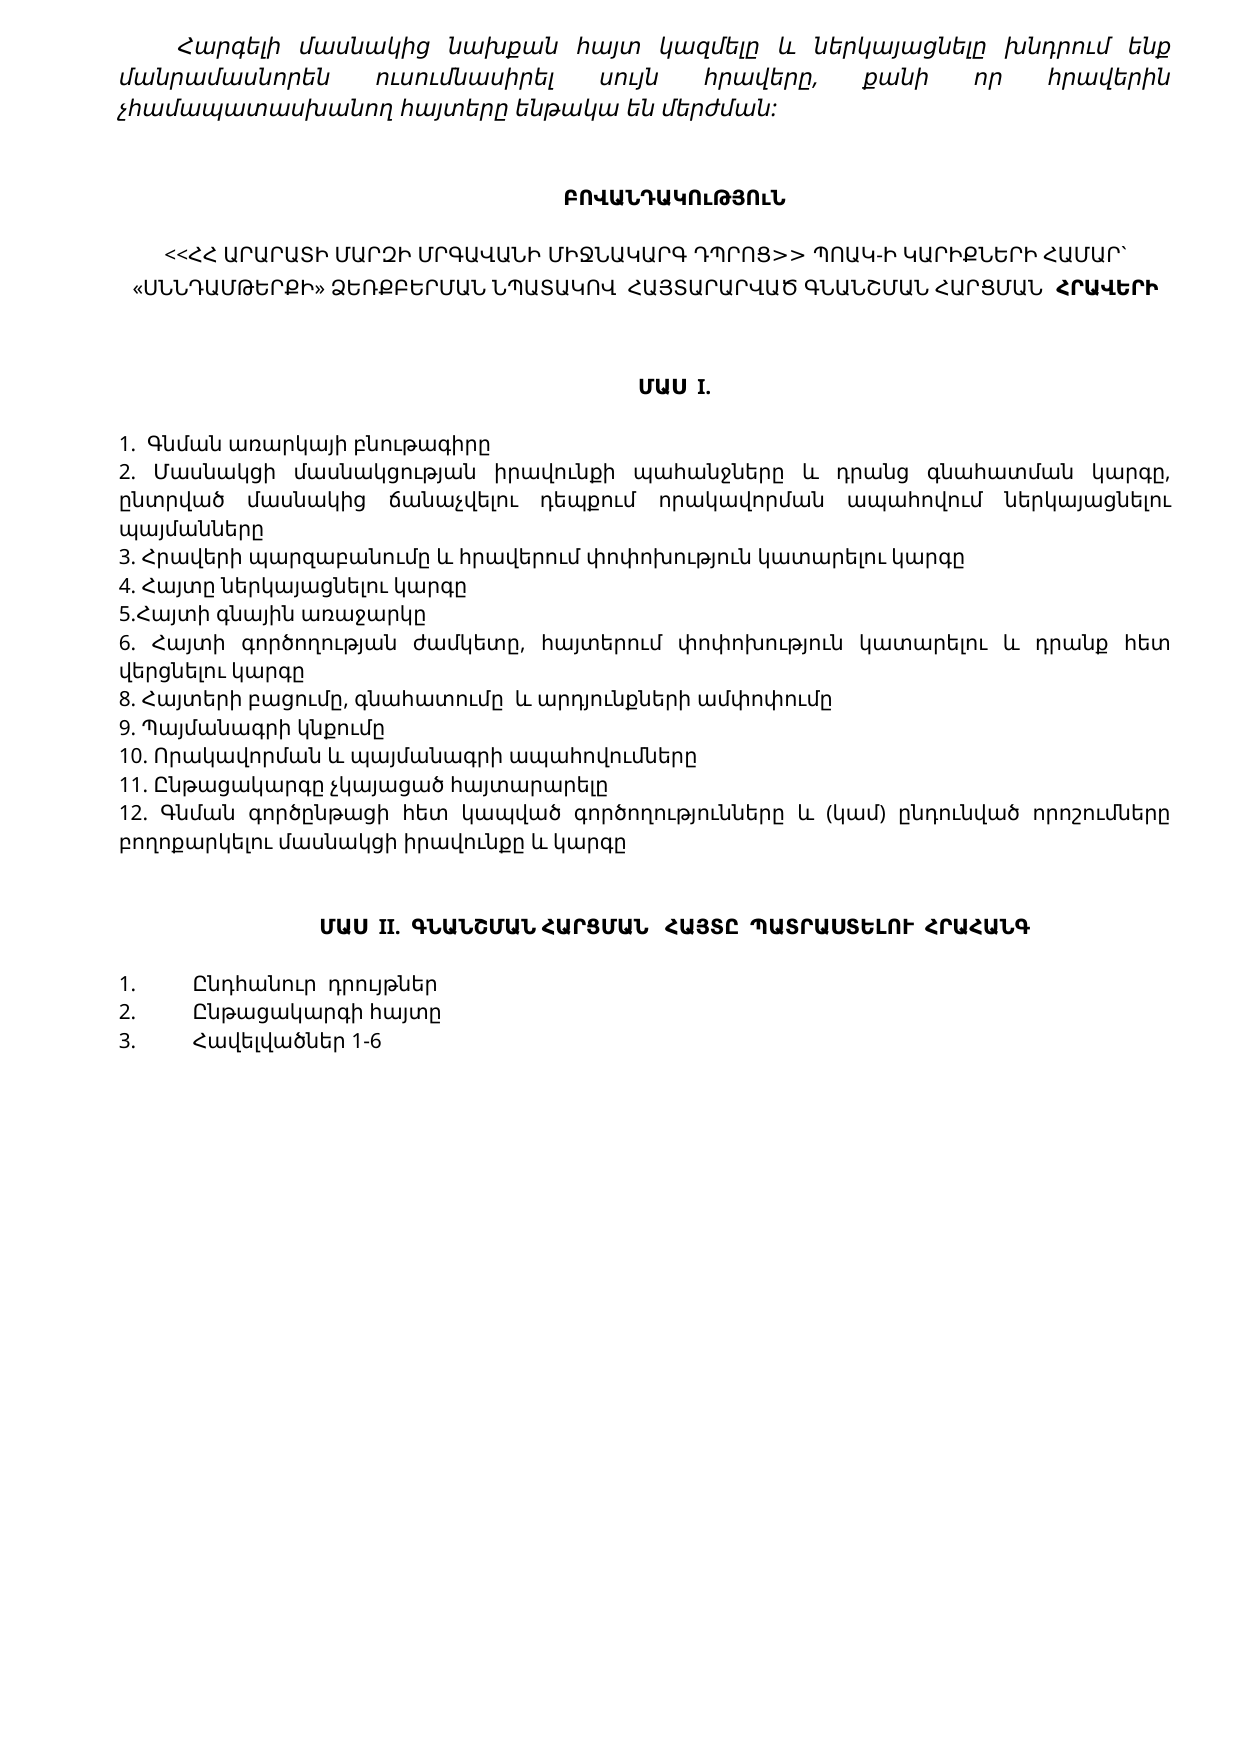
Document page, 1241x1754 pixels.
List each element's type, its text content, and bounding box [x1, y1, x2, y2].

text 3. Հրավերի պարզաբանումը և հրավերում փոփոխություն կատարելու կարգը [118, 542, 1171, 571]
text ՄԱՍ II. ԳՆԱՆՇՄԱՆ ՀԱՐՑՄԱՆ ՀԱՅՏԸ ՊԱՏՐԱՍՏԵԼՈՒ ՀՐԱՀԱՆԳ [118, 912, 1171, 941]
text 9. Պայմանագրի կնքումը [118, 713, 1171, 741]
text 2. Մասնակցի մասնակցության իրավունքի պահանջները և դրանց գնահատման կարգը, ընտրված մասնակից ճանաչվելու դեպքում որակավորման ապահովում ներկայացնելու պայմանները [118, 457, 1171, 542]
text 1. Գնման առարկայի բնութագիրը [118, 429, 1171, 457]
text Հարգելի մասնակից նախքան հայտ կազմելը և ներկայացնելը խնդրում ենք մանրամասնորեն ուսումնասիրել սույն հրավերը, քանի որ հրավերին չհամապատասխանող հայտերը ենթակա են մերժման: [118, 29, 1171, 123]
text 12. Գնման գործընթացի հետ կապված գործողությունները և (կամ) ընդունված որոշումները բողոքարկելու մասնակցի իրավունքը և կարգը [118, 798, 1171, 855]
text 11. Ընթացակարգը չկայացած հայտարարելը [118, 770, 1171, 798]
text ՄԱՍ I. [118, 372, 1171, 400]
text 3. Հավելվածներ 1-6 [118, 1026, 1171, 1054]
text 2. Ընթացակարգի հայտը [118, 997, 1171, 1026]
text 10. Որակավորման և պայմանագրի ապահովումները [118, 741, 1171, 770]
text <<ՀՀ ԱՐԱՐԱՏԻ ՄԱՐԶԻ ՄՐԳԱՎԱՆԻ ՄԻՋՆԱԿԱՐԳ ԴՊՐՈՑ>> ՊՈԱԿ-Ի ԿԱՐԻՔՆԵՐԻ ՀԱՄԱՐ` «ՍՆՆԴԱՄԹԵՐՔԻ» ՁԵՌՔԲԵՐՄԱՆ ՆՊԱՏԱԿՈՎ ՀԱՅՏԱՐԱՐՎԱԾ ԳՆԱՆՇՄԱՆ ՀԱՐՑՄԱՆ ՀՐԱՎԵՐԻ [118, 240, 1172, 302]
text 4. Հայտը ներկայացնելու կարգը [118, 571, 1171, 599]
text 8. Հայտերի բացումը, գնահատումը և արդյունքների ամփոփումը [118, 684, 1171, 713]
text 6. Հայտի գործողության ժամկետը, հայտերում փոփոխություն կատարելու և դրանք հետ վերցնելու կարգը [118, 628, 1171, 684]
text ԲՈՎԱՆԴԱԿՈւԹՅՈւՆ [118, 183, 1171, 211]
text 1. Ընդհանուր դրույթներ [118, 969, 1171, 997]
text 5.Հայտի գնային առաջարկը [118, 599, 1171, 628]
